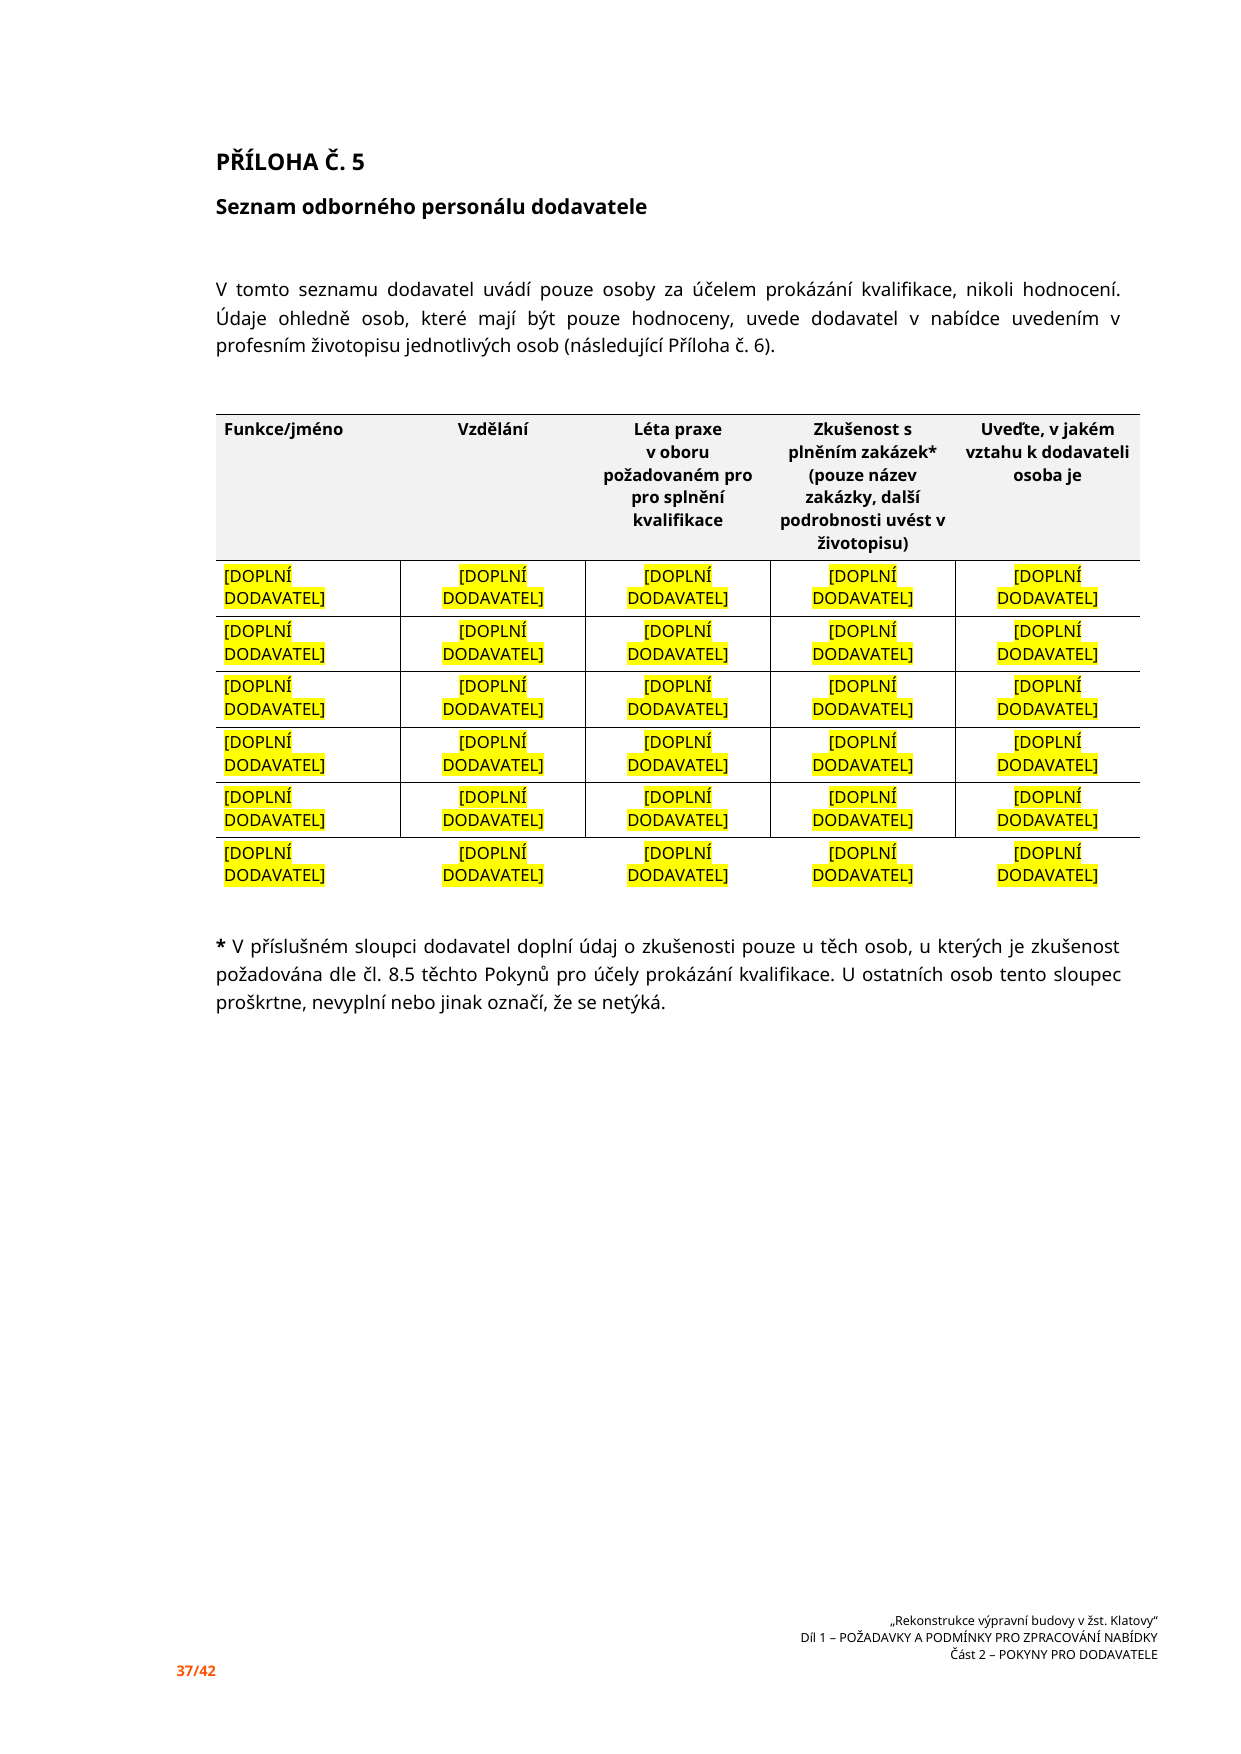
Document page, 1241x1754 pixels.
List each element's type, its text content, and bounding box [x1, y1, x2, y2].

table_header Léta praxe v oboru požadovaném pro pro splnění kvalifikace [585, 415, 770, 560]
table_cell [DOPLNÍ DODAVATEL] [956, 672, 1140, 726]
table_cell [DOPLNÍ DODAVATEL] [770, 838, 955, 893]
text * V příslušném sloupci dodavatel doplní údaj o zkušenosti pouze u těch osob, u kterých je zkušenost požadována dle čl. 8.5 těchto Pokynů pro účely prokázání kvalifikace. U ostatních osob tento sloupec proškrtne, nevyplní nebo jinak označí, že se netýká. [216, 933, 1122, 1015]
table_header Uveďte, v jakém vztahu k dodavateli osoba je [955, 415, 1140, 560]
table_cell [DOPLNÍ DODAVATEL] [216, 728, 400, 782]
table_cell [DOPLNÍ DODAVATEL] [401, 561, 585, 616]
table_cell [DOPLNÍ DODAVATEL] [956, 617, 1140, 671]
text Seznam odborného personálu dodavatele [216, 192, 1122, 221]
text Příloha č. 5 [216, 146, 1122, 177]
table_cell [DOPLNÍ DODAVATEL] [771, 728, 955, 782]
table_cell [DOPLNÍ DODAVATEL] [401, 617, 585, 671]
table_cell [DOPLNÍ DODAVATEL] [771, 561, 955, 616]
table_cell [DOPLNÍ DODAVATEL] [586, 728, 770, 782]
table_cell [DOPLNÍ DODAVATEL] [401, 672, 585, 726]
table_cell [DOPLNÍ DODAVATEL] [401, 728, 585, 782]
table_cell [DOPLNÍ DODAVATEL] [585, 838, 770, 893]
table_cell [DOPLNÍ DODAVATEL] [216, 672, 400, 726]
table_cell [DOPLNÍ DODAVATEL] [216, 561, 400, 616]
table_cell [DOPLNÍ DODAVATEL] [586, 617, 770, 671]
table_cell [DOPLNÍ DODAVATEL] [955, 838, 1140, 893]
table_header Funkce/jméno [216, 415, 400, 560]
table_cell [DOPLNÍ DODAVATEL] [216, 783, 400, 837]
table_cell [DOPLNÍ DODAVATEL] [771, 617, 955, 671]
table_cell [DOPLNÍ DODAVATEL] [771, 672, 955, 726]
text V tomto seznamu dodavatel uvádí pouze osoby za účelem prokázání kvalifikace, nikoli hodnocení. Údaje ohledně osob, které mají být pouze hodnoceny, uvede dodavatel v nabídce uvedením v profesním životopisu jednotlivých osob (následující Příloha č. 6). [216, 277, 1122, 358]
table_cell [DOPLNÍ DODAVATEL] [216, 838, 400, 893]
table_cell [DOPLNÍ DODAVATEL] [400, 838, 585, 893]
table_cell [DOPLNÍ DODAVATEL] [956, 783, 1140, 837]
table_cell [DOPLNÍ DODAVATEL] [956, 561, 1140, 616]
table_cell [DOPLNÍ DODAVATEL] [586, 783, 770, 837]
table_cell [DOPLNÍ DODAVATEL] [956, 728, 1140, 782]
table_cell [DOPLNÍ DODAVATEL] [771, 783, 955, 837]
table_cell [DOPLNÍ DODAVATEL] [586, 561, 770, 616]
table_cell [DOPLNÍ DODAVATEL] [586, 672, 770, 726]
table_header Zkušenost s plněním zakázek* (pouze název zakázky, další podrobnosti uvést v životopisu) [770, 415, 955, 560]
table_cell [DOPLNÍ DODAVATEL] [216, 617, 400, 671]
table_cell [DOPLNÍ DODAVATEL] [401, 783, 585, 837]
table_header Vzdělání [400, 415, 585, 560]
